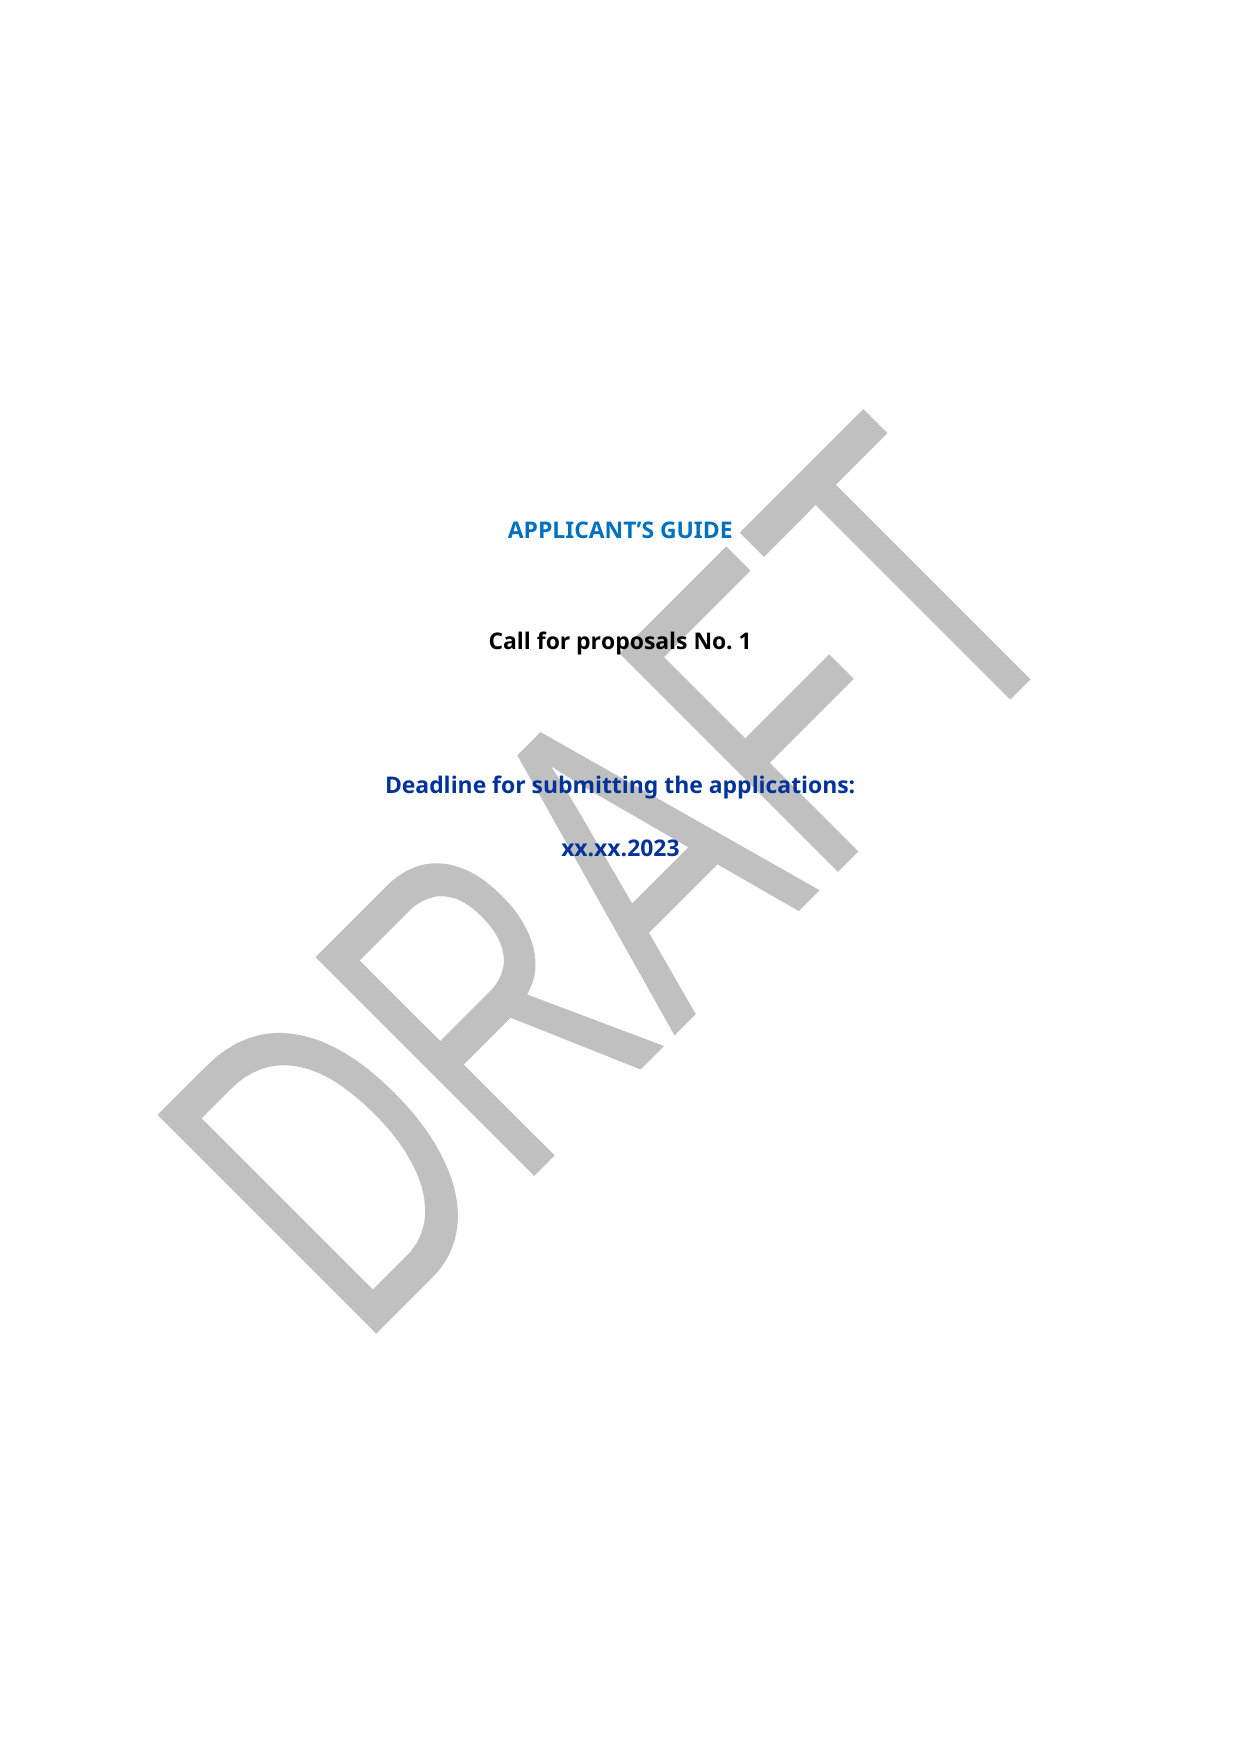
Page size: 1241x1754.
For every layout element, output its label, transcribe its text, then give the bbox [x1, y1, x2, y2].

text APPLICANT’S GUIDE [148, 514, 1092, 546]
text Deadline for submitting the applications: [148, 769, 1092, 801]
text xx.xx.2023 [148, 832, 1092, 863]
text Call for proposals No. 1 [148, 625, 1092, 657]
